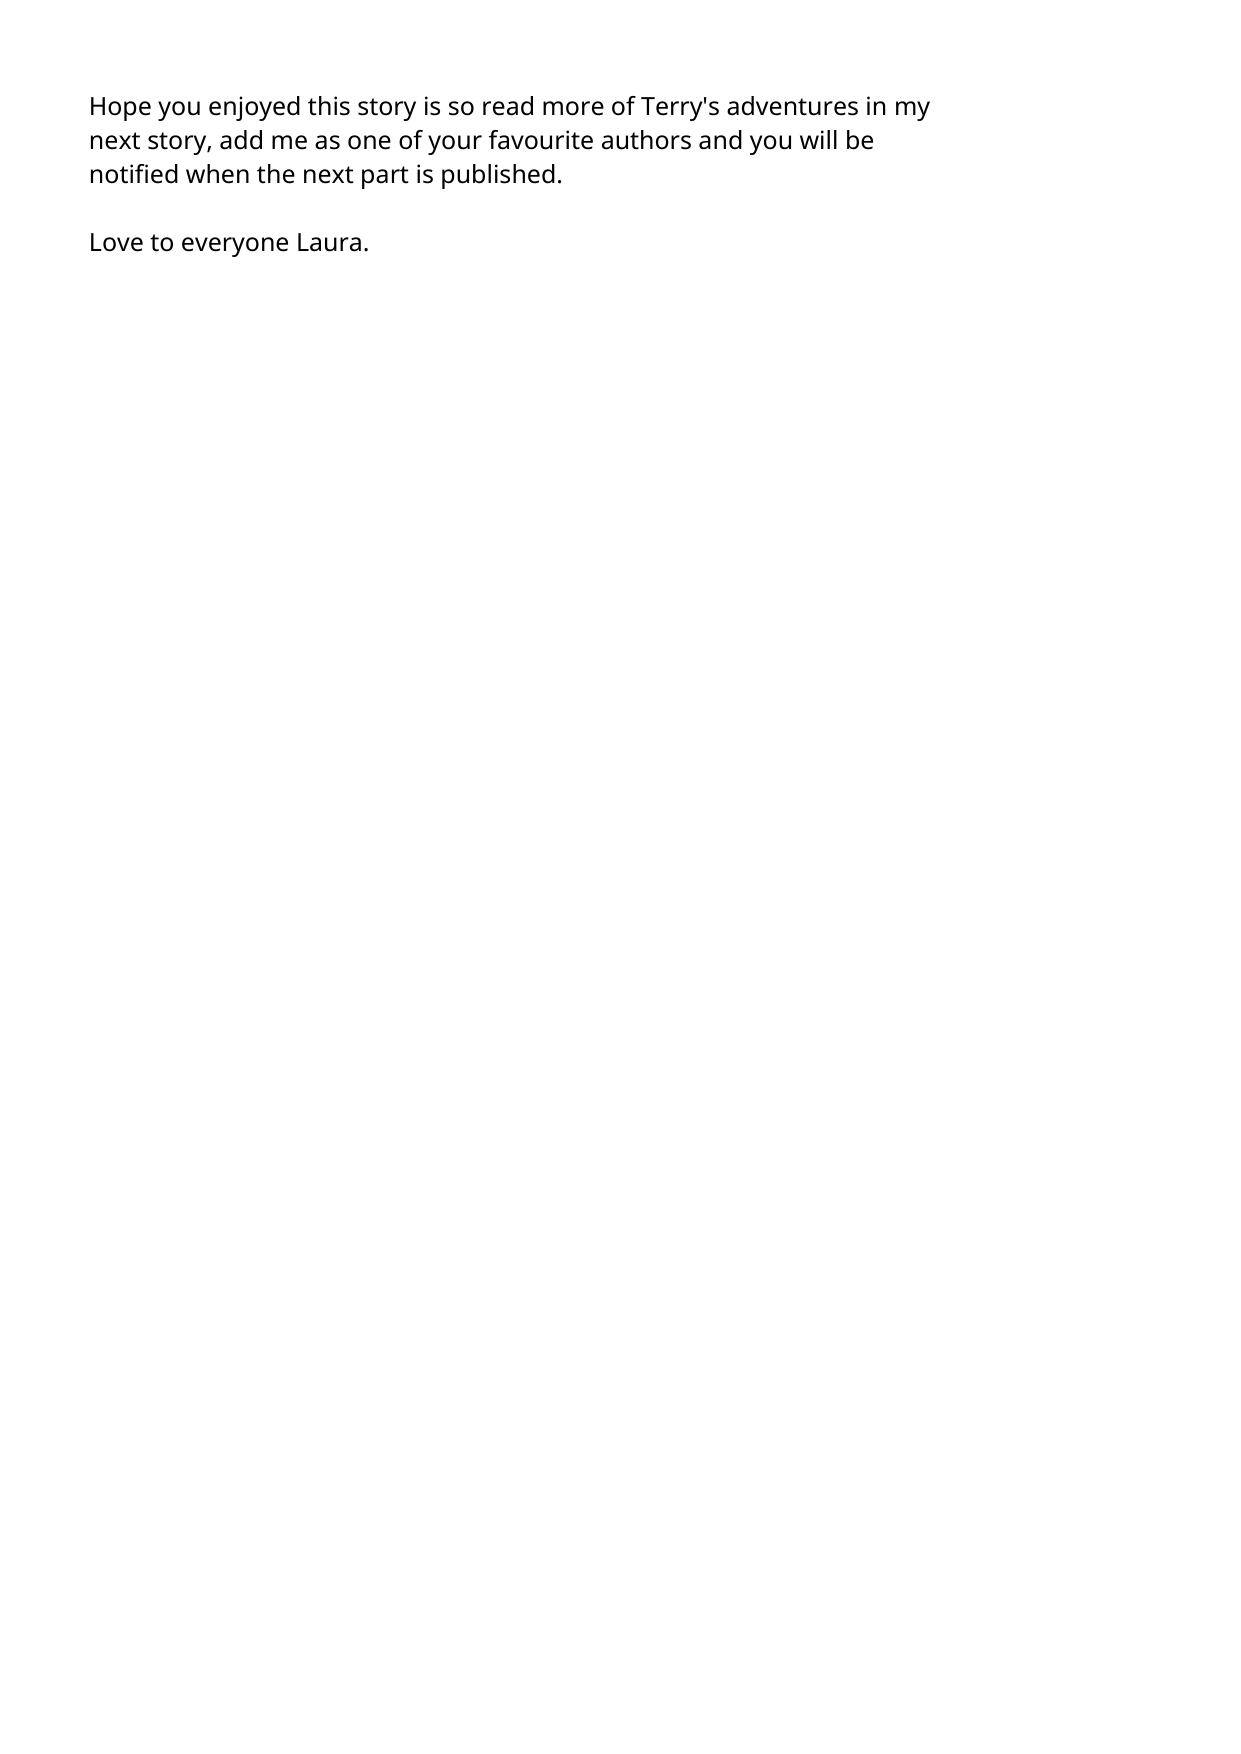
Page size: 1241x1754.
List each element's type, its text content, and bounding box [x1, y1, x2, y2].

text next story, add me as one of your favourite authors and you will be [89, 123, 1152, 157]
text Hope you enjoyed this story is so read more of Terry's adventures in my [89, 89, 1152, 123]
text notified when the next part is published. [89, 157, 1152, 191]
text Love to everyone Laura. [89, 225, 1152, 259]
